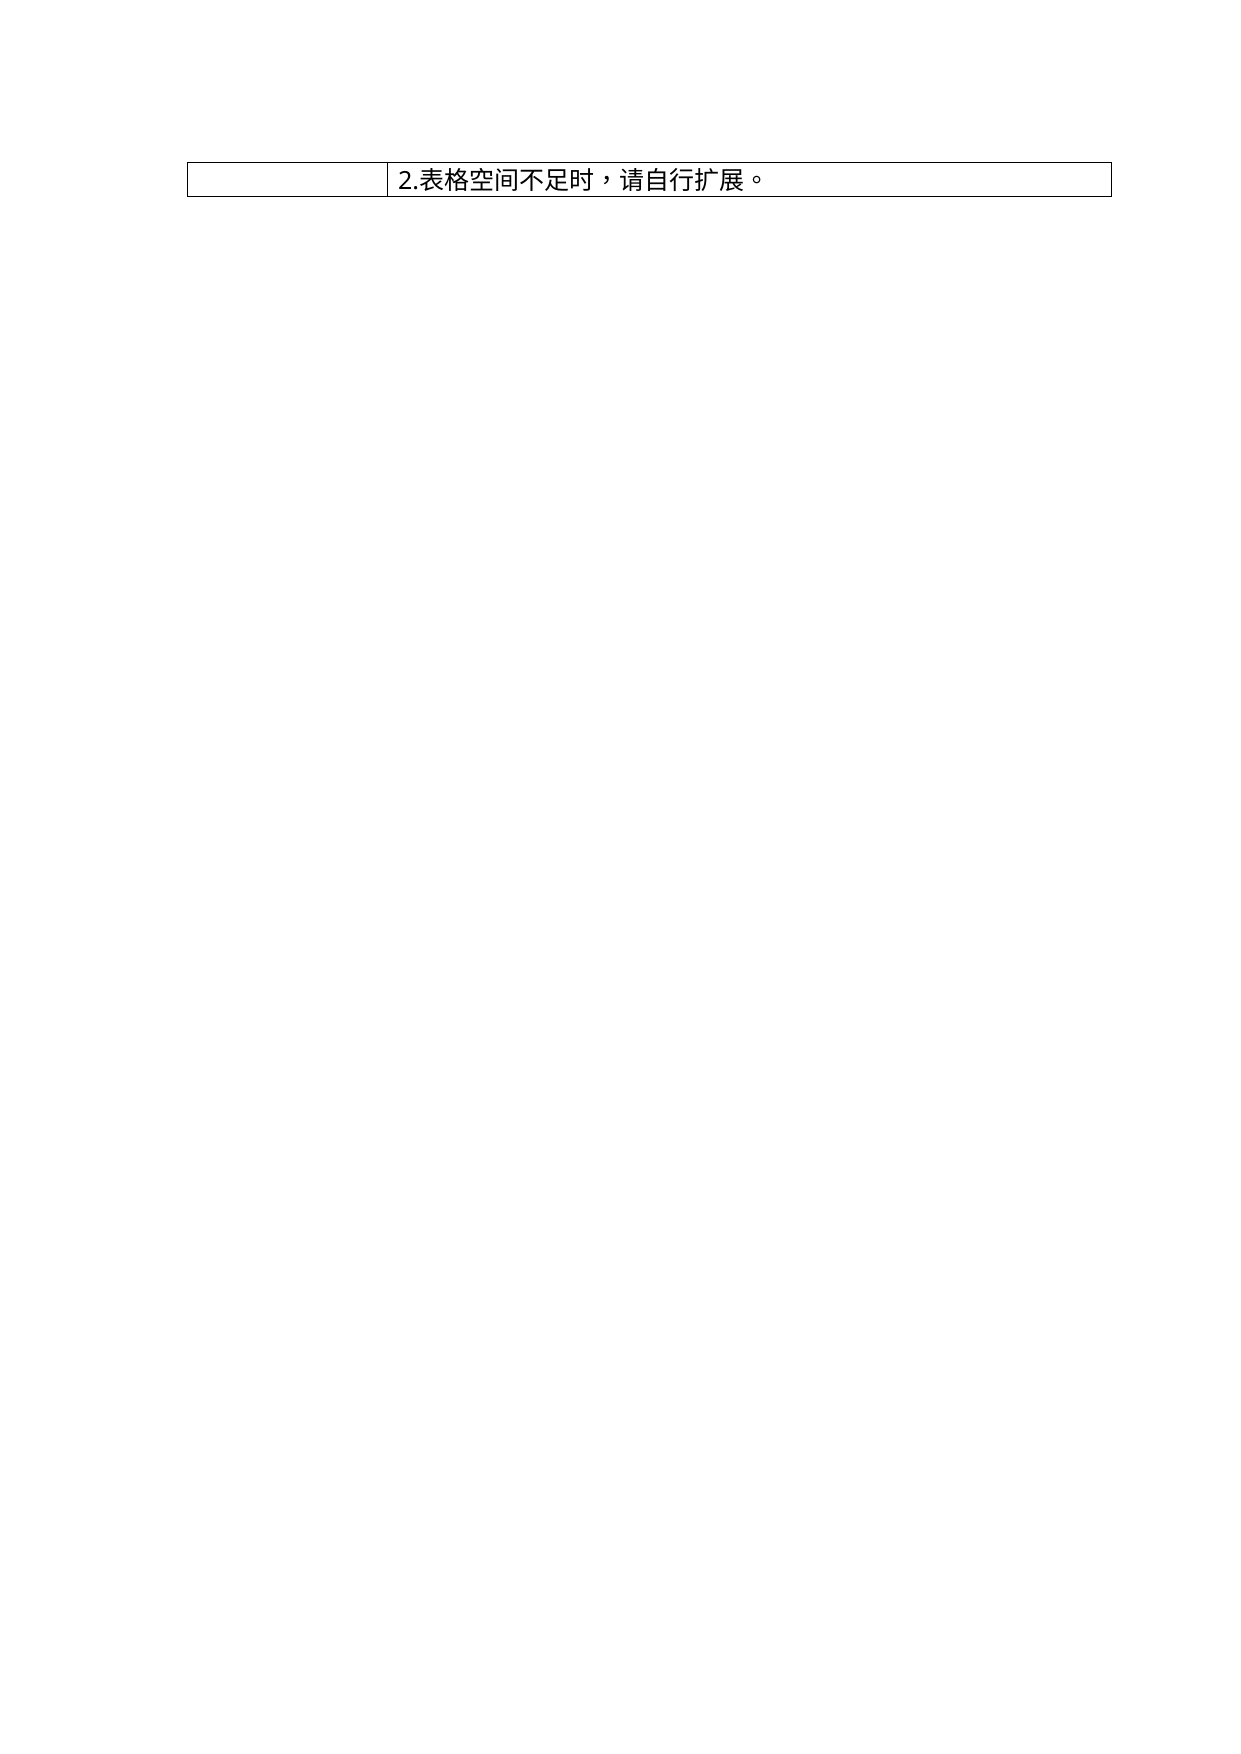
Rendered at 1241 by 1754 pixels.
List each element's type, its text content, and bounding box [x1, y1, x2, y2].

table_cell 说明 [188, 163, 387, 196]
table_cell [388, 163, 1111, 196]
